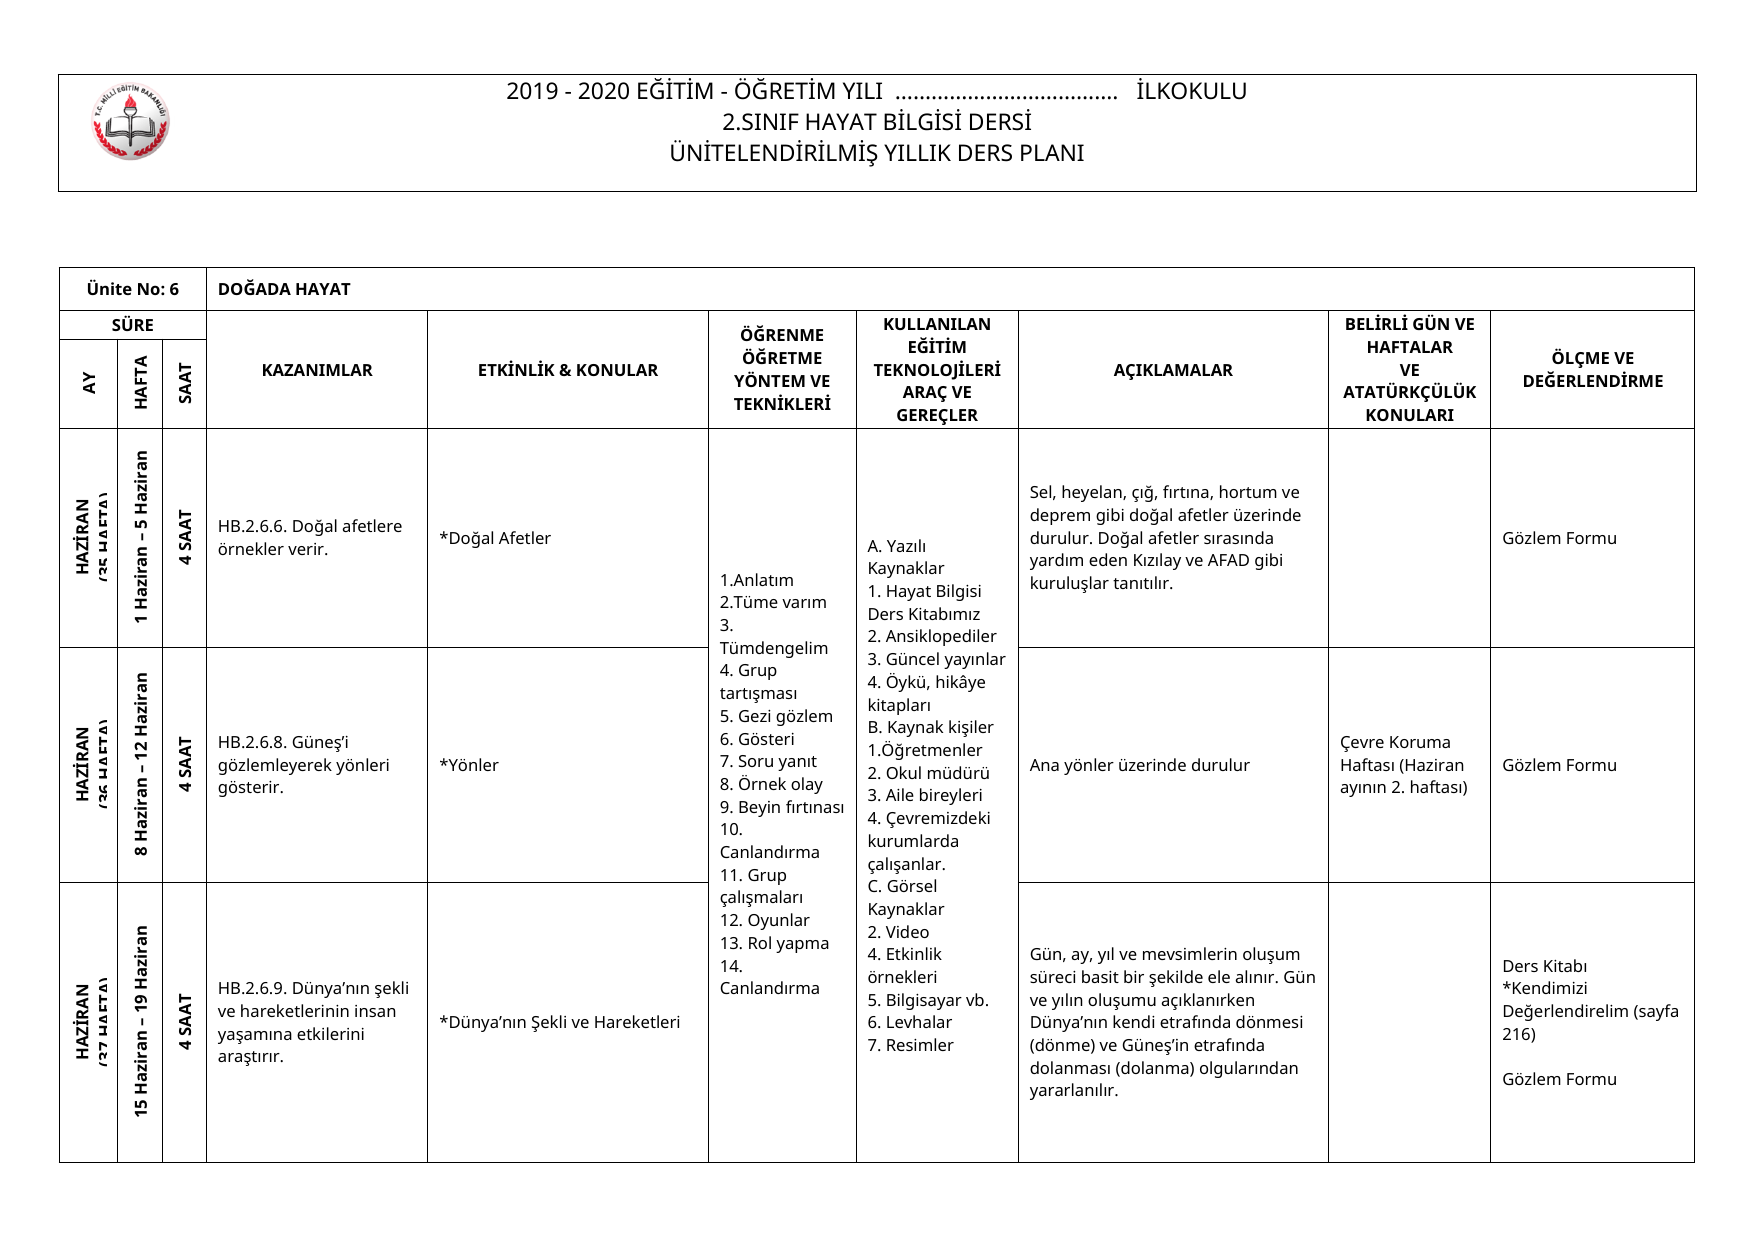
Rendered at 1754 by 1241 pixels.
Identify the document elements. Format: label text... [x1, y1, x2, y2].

table_cell Gözlem Formu [1491, 648, 1694, 882]
table_header Ünite No: 6 [60, 268, 206, 310]
table_cell BELİRLİ GÜN VE HAFTALAR VE ATATÜRKÇÜLÜK KONULARI [1329, 311, 1490, 428]
table_cell HAZİRAN (37.HAFTA) [60, 883, 117, 1162]
table_cell 4 SAAT [163, 883, 206, 1162]
table_cell HAZİRAN (36.HAFTA) [60, 648, 117, 882]
table_cell 1.Anlatım 2.Tüme varım 3. Tümdengelim 4. Grup tartışması 5. Gezi gözlem 6. Gösteri 7. Soru yanıt 8. Örnek olay 9. Beyin fırtınası 10. Canlandırma 11. Grup çalışmaları 12. Oyunlar 13. Rol yapma 14. Canlandırma [709, 429, 856, 1162]
table_cell SÜRE [60, 311, 206, 338]
table_cell KULLANILAN EĞİTİM TEKNOLOJİLERİ ARAÇ VE GEREÇLER [857, 311, 1018, 428]
table_cell ÖLÇME VE DEĞERLENDİRME [1491, 311, 1694, 428]
table_cell SAAT [163, 340, 206, 428]
table_cell *Dünya’nın Şekli ve Hareketleri [428, 883, 708, 1162]
table_cell ÖĞRENME ÖĞRETME YÖNTEM VE TEKNİKLERİ [709, 311, 856, 428]
table_cell AÇIKLAMALAR [1019, 311, 1328, 428]
table_cell Ders Kitabı *Kendimizi Değerlendirelim (sayfa 216) Gözlem Formu [1491, 883, 1694, 1162]
table_cell 4 SAAT [163, 648, 206, 882]
table_cell HB.2.6.9. Dünya’nın şekli ve hareketlerinin insan yaşamına etkilerini araştırır. [207, 883, 427, 1162]
picture [85, 77, 175, 167]
table_cell *Doğal Afetler [428, 429, 708, 647]
table_cell 4 SAAT [163, 429, 206, 647]
table_cell A. Yazılı Kaynaklar 1. Hayat Bilgisi Ders Kitabımız 2. Ansiklopediler 3. Güncel yayınlar 4. Öykü, hikâye kitapları B. Kaynak kişiler 1.Öğretmenler 2. Okul müdürü 3. Aile bireyleri 4. Çevremizdeki kurumlarda çalışanlar. C. Görsel Kaynaklar 2. Video 4. Etkinlik örnekleri 5. Bilgisayar vb. 6. Levhalar 7. Resimler [857, 429, 1018, 1162]
table_cell 15 Haziran – 19 Haziran [118, 883, 162, 1162]
table_cell [1329, 883, 1490, 1162]
table_cell AY [60, 340, 117, 428]
table_cell Çevre Koruma Haftası (Haziran ayının 2. haftası) [1329, 648, 1490, 882]
table_cell 8 Haziran – 12 Haziran [118, 648, 162, 882]
table_cell ETKİNLİK & KONULAR [428, 311, 708, 428]
table_cell HAZİRAN (35.HAFTA) [60, 429, 117, 647]
table_cell [1329, 429, 1490, 647]
table_cell Gün, ay, yıl ve mevsimlerin oluşum süreci basit bir şekilde ele alınır. Gün ve yılın oluşumu açıklanırken Dünya’nın kendi etrafında dönmesi (dönme) ve Güneş’in etrafında dolanması (dolanma) olgularından yararlanılır. [1019, 883, 1328, 1162]
table_cell 1 Haziran – 5 Haziran [118, 429, 162, 647]
table_cell KAZANIMLAR [207, 311, 427, 428]
table_cell Sel, heyelan, çığ, fırtına, hortum ve deprem gibi doğal afetler üzerinde durulur. Doğal afetler sırasında yardım eden Kızılay ve AFAD gibi kuruluşlar tanıtılır. [1019, 429, 1328, 647]
table_cell Ana yönler üzerinde durulur [1019, 648, 1328, 882]
table_cell HB.2.6.8. Güneş’i gözlemleyerek yönleri gösterir. [207, 648, 427, 882]
table_cell *Yönler [428, 648, 708, 882]
table_header DOĞADA HAYAT [207, 268, 1694, 310]
table_cell HAFTA [118, 340, 162, 428]
table_cell Gözlem Formu [1491, 429, 1694, 647]
table_cell HB.2.6.6. Doğal afetlere örnekler verir. [207, 429, 427, 647]
